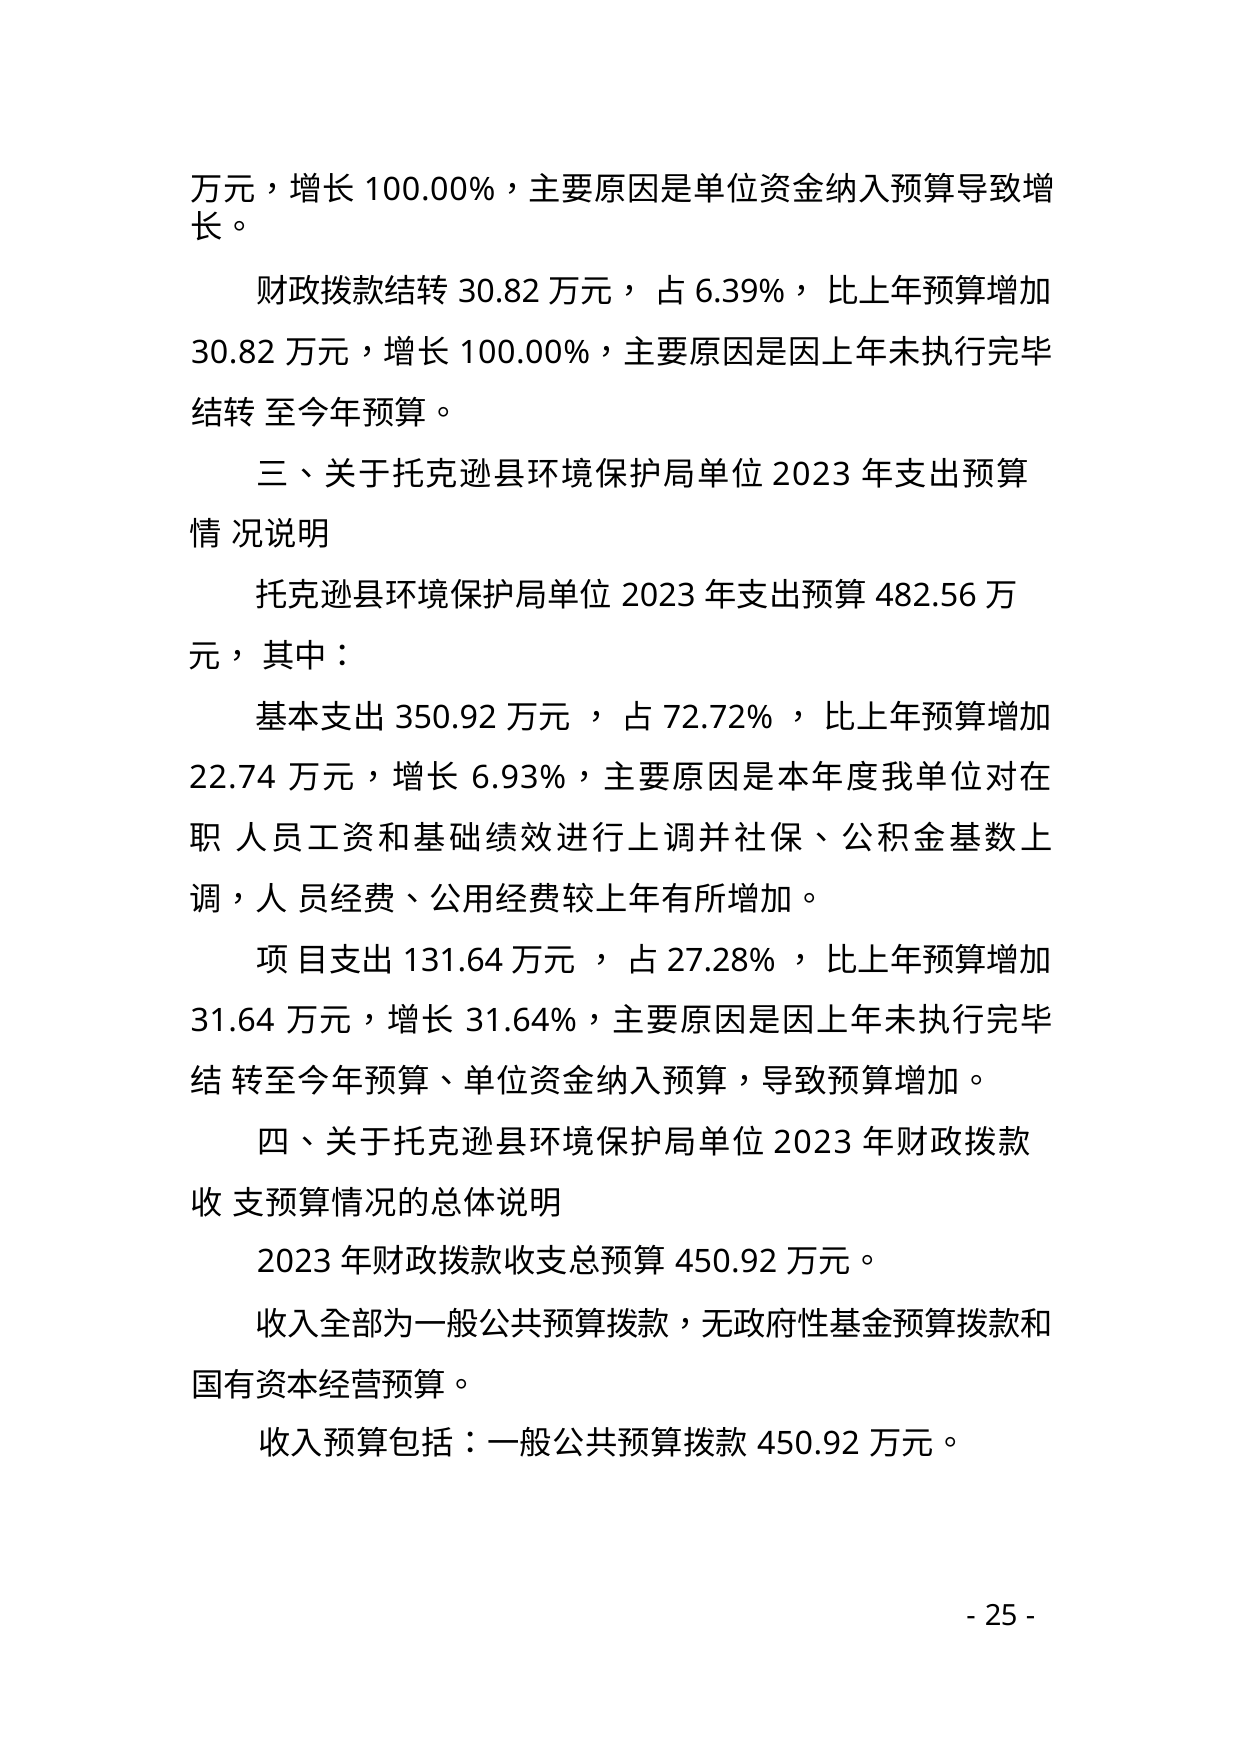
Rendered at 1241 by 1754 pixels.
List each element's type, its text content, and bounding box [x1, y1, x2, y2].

text 财政拨款结转 30.82 万元， 占 6.39%， 比上年预算增加 30.82 万元，增长 100.00%，主要原因是因上年未执行完毕结转 至今年预算。 [191, 268, 1053, 434]
text 三、关于托克逊县环境保护局单位2023 年支出预算情 况说明 [189, 451, 1053, 555]
text 万元，增长 100.00%，主要原因是单位资金纳入预算导致增长。 [191, 168, 1078, 248]
text 收入全部为一般公共预算拨款，无政府性基金预算拨款和 国有资本经营预算。 [191, 1301, 1054, 1405]
text 四、关于托克逊县环境保护局单位2023 年财政拨款收 支预算情况的总体说明 [190, 1119, 1053, 1224]
text 收入预算包括：一般公共预算拨款 450.92 万元。 [258, 1422, 1078, 1462]
text 2023 年财政拨款收支总预算 450.92 万元。 [257, 1240, 1078, 1280]
text 项 目支出 131.64 万元 ， 占 27.28% ， 比上年预算增加 31.64 万元，增长 31.64%，主要原因是因上年未执行完毕结 转至今年预算、单位资金纳入预算，导致预算增加。 [190, 937, 1053, 1102]
text 基本支出 350.92 万元 ， 占 72.72% ， 比上年预算增加 22.74 万元，增长 6.93%，主要原因是本年度我单位对在职 人员工资和基础绩效进行上调并社保、公积金基数上调，人 员经费、公用经费较上年有所增加。 [189, 693, 1053, 919]
text 托克逊县环境保护局单位 2023 年支出预算 482.56 万元， 其中： [189, 572, 1078, 677]
